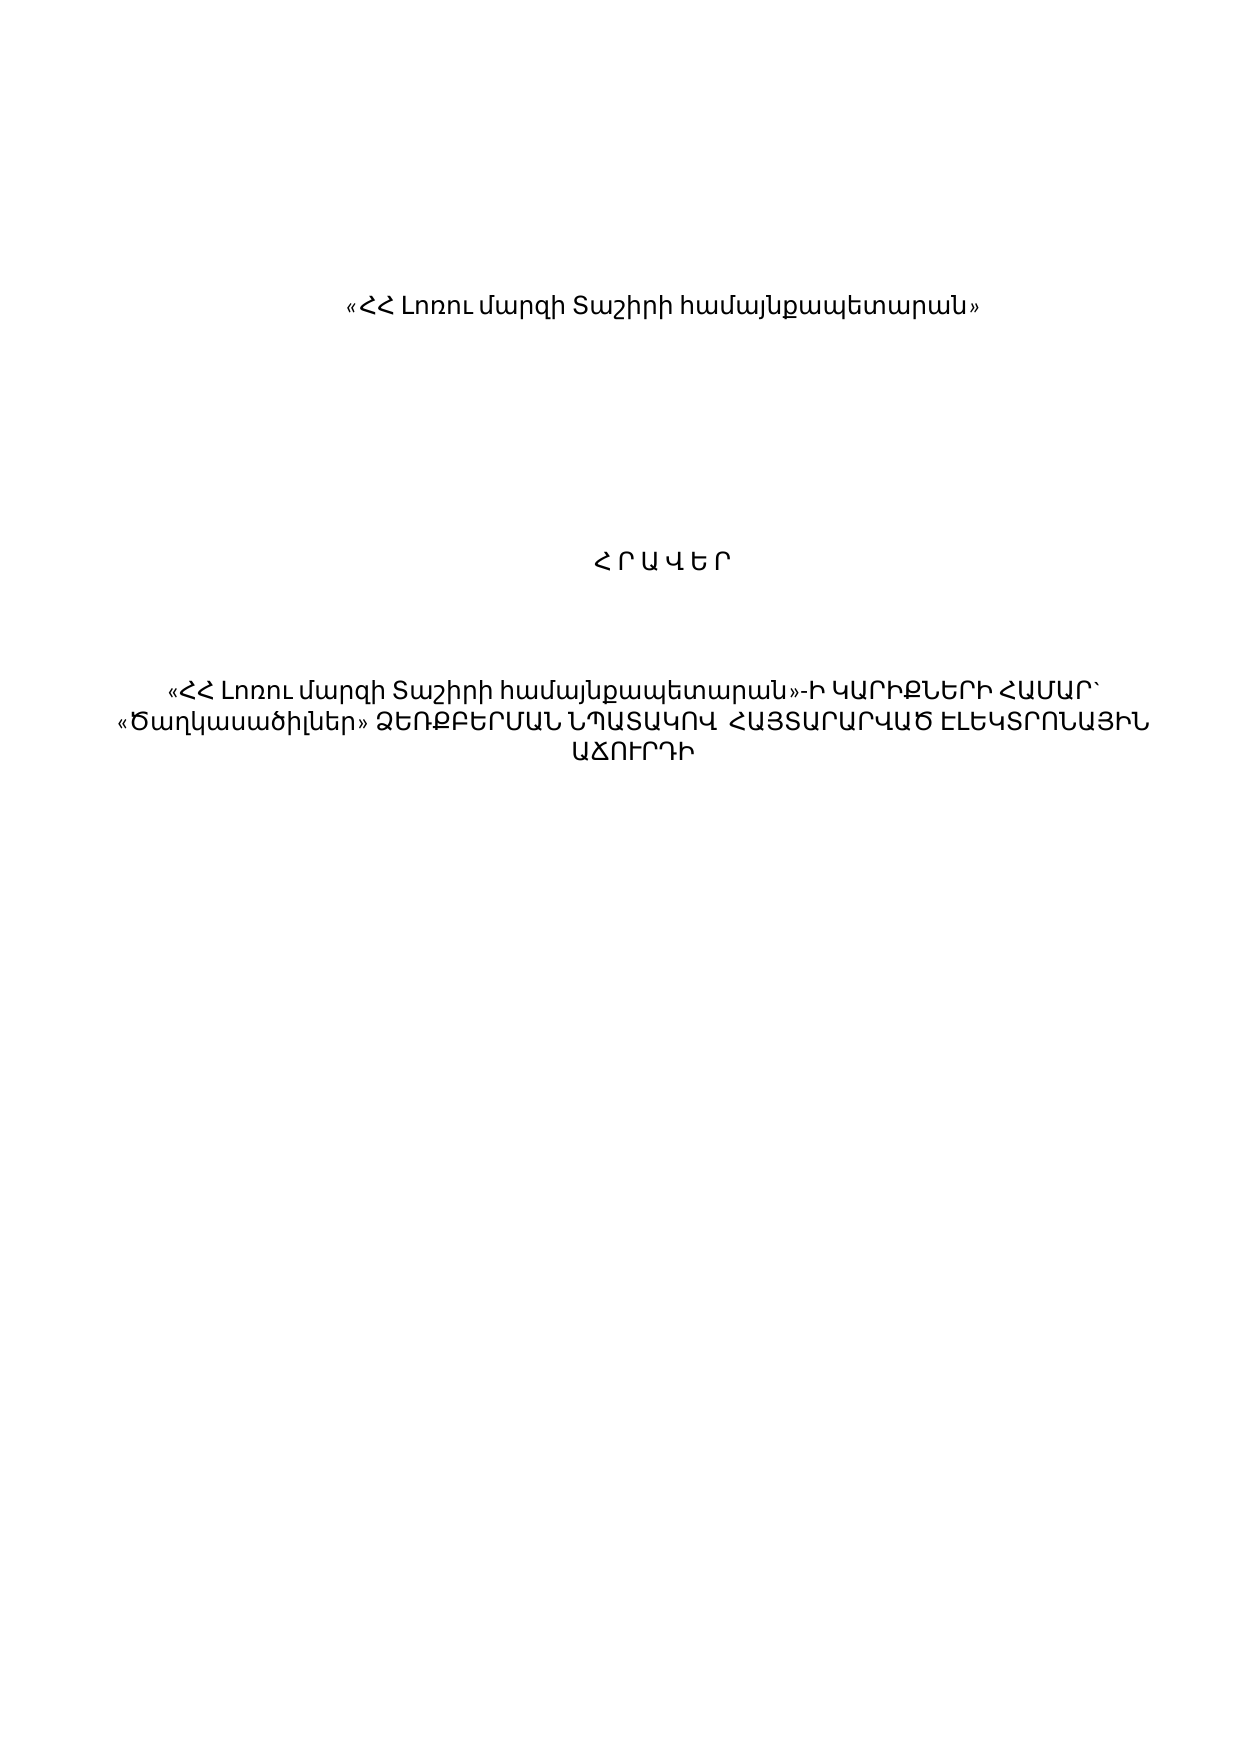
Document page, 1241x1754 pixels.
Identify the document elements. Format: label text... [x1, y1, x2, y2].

text «ՀՀ Լոռու մարզի Տաշիրի համայնքապետարան»-Ի ԿԱՐԻՔՆԵՐԻ ՀԱՄԱՐ` «Ծաղկասածիլներ» ՁԵՌՔԲԵՐՄԱՆ ՆՊԱՏԱԿՈՎ ՀԱՅՏԱՐԱՐՎԱԾ ԷԼԵԿՏՐՈՆԱՅԻՆ ԱՃՈՒՐԴԻ [94, 676, 1172, 767]
text « ՀՀ Լոռու մարզի Տաշիրի համայնքապետարան» [94, 290, 1172, 321]
text Հ Ր Ա Վ Ե Ր [94, 546, 1172, 577]
